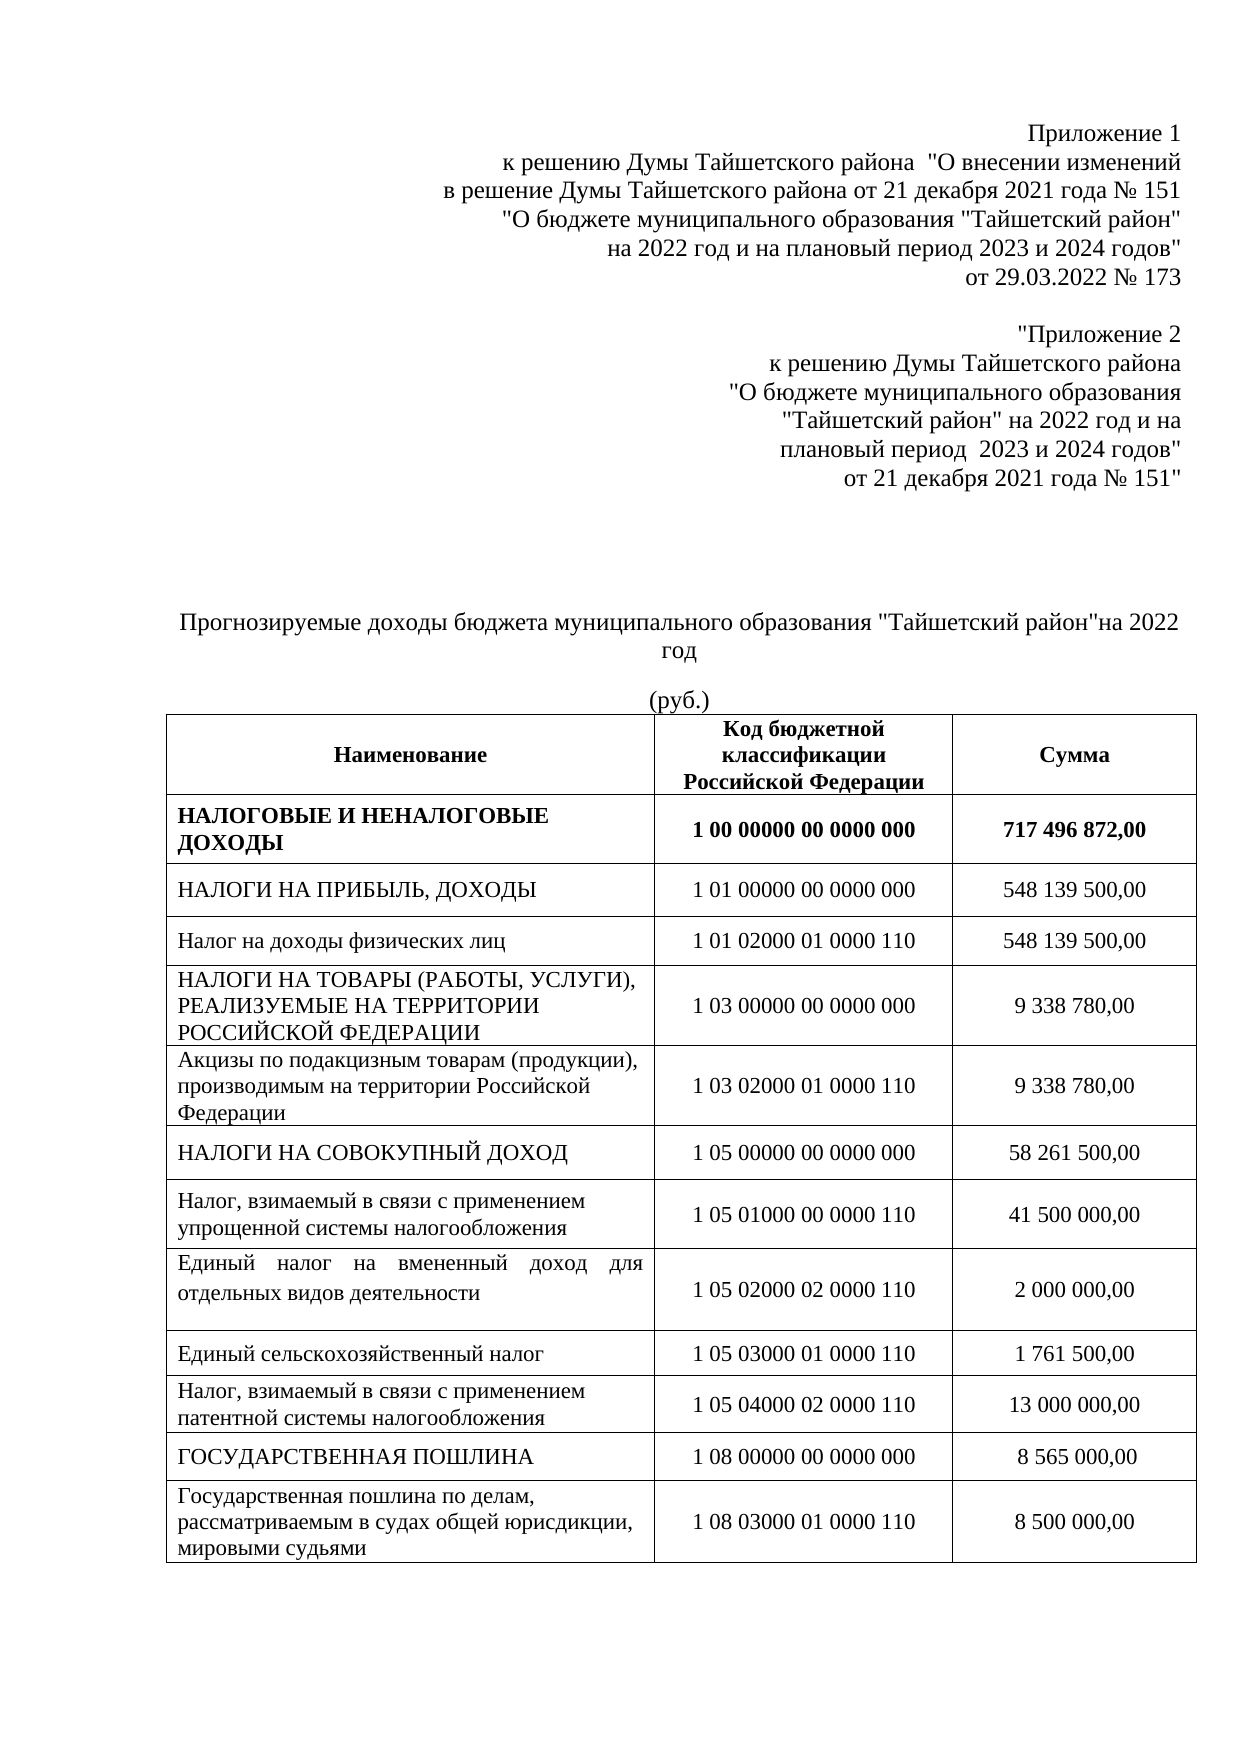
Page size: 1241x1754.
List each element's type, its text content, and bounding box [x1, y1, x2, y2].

table_cell 1 05 00000 00 0000 000 [655, 1126, 952, 1179]
table_cell 548 139 500,00 [953, 864, 1196, 916]
table_cell ГОСУДАРСТВЕННАЯ ПОШЛИНА [167, 1433, 654, 1480]
table_cell 1 03 02000 01 0000 110 [655, 1046, 952, 1125]
table_cell НАЛОГИ НА ПРИБЫЛЬ, ДОХОДЫ [167, 864, 654, 916]
text плановый период 2023 и 2024 годов" [177, 434, 1181, 463]
table_header Сумма [953, 715, 1196, 794]
table_cell НАЛОГИ НА СОВОКУПНЫЙ ДОХОД [167, 1126, 654, 1179]
text Прогнозируемые доходы бюджета муниципального образования "Тайшетский район"на 2022 год [177, 607, 1181, 664]
table_cell 58 261 500,00 [953, 1126, 1196, 1179]
table_cell 1 08 03000 01 0000 110 [655, 1481, 952, 1562]
text от 29.03.2022 № 173 [177, 262, 1181, 291]
table_cell Налог, взимаемый в связи с применением упрощенной системы налогообложения [167, 1180, 654, 1248]
table_cell Акцизы по подакцизным товарам (продукции), производимым на территории Российской Федерации [167, 1046, 654, 1125]
table_cell 41 500 000,00 [953, 1180, 1196, 1248]
table_cell НАЛОГИ НА ТОВАРЫ (РАБОТЫ, УСЛУГИ), РЕАЛИЗУЕМЫЕ НА ТЕРРИТОРИИ РОССИЙСКОЙ ФЕДЕРАЦИИ [167, 966, 654, 1045]
table_header Наименование [167, 715, 654, 794]
table_cell 9 338 780,00 [953, 1046, 1196, 1125]
text "Приложение 2 [177, 319, 1181, 348]
table_cell НАЛОГОВЫЕ И НЕНАЛОГОВЫЕ ДОХОДЫ [167, 795, 654, 863]
table_cell 1 01 02000 01 0000 110 [655, 917, 952, 965]
table_cell 1 761 500,00 [953, 1331, 1196, 1375]
text Приложение 1 [177, 118, 1181, 147]
table_cell 1 08 00000 00 0000 000 [655, 1433, 952, 1480]
table_cell Государственная пошлина по делам, рассматриваемым в судах общей юрисдикции, мировыми судьями [167, 1481, 654, 1562]
text (руб.) [177, 685, 1181, 714]
text "О бюджете муниципального образования [177, 377, 1181, 406]
text на 2022 год и на плановый период 2023 и 2024 годов" [177, 233, 1181, 262]
table_cell 2 000 000,00 [953, 1249, 1196, 1330]
table_cell 717 496 872,00 [953, 795, 1196, 863]
text к решению Думы Тайшетского района "О внесении изменений [177, 147, 1181, 176]
table_cell 8 500 000,00 [953, 1481, 1196, 1562]
text к решению Думы Тайшетского района [177, 348, 1181, 377]
table_cell Единый налог на вмененный доход для отдельных видов деятельности [167, 1249, 654, 1330]
text от 21 декабря 2021 года № 151" [177, 463, 1181, 492]
table_cell 1 01 00000 00 0000 000 [655, 864, 952, 916]
table_cell 1 05 03000 01 0000 110 [655, 1331, 952, 1375]
table_cell 548 139 500,00 [953, 917, 1196, 965]
table_cell Единый сельскохозяйственный налог [167, 1331, 654, 1375]
table_cell 13 000 000,00 [953, 1376, 1196, 1432]
table_cell 1 00 00000 00 0000 000 [655, 795, 952, 863]
table_cell Налог, взимаемый в связи с применением патентной системы налогообложения [167, 1376, 654, 1432]
table_cell 1 05 04000 02 0000 110 [655, 1376, 952, 1432]
table_cell 9 338 780,00 [953, 966, 1196, 1045]
table_cell 1 05 01000 00 0000 110 [655, 1180, 952, 1248]
table_cell 8 565 000,00 [953, 1433, 1196, 1480]
table_cell 1 05 02000 02 0000 110 [655, 1249, 952, 1330]
table_cell Налог на доходы физических лиц [167, 917, 654, 965]
text "Тайшетский район" на 2022 год и на [177, 406, 1181, 434]
text "О бюджете муниципального образования "Тайшетский район" [177, 204, 1181, 233]
table_cell 1 03 00000 00 0000 000 [655, 966, 952, 1045]
text в решение Думы Тайшетского района от 21 декабря 2021 года № 151 [177, 176, 1181, 204]
table_header Код бюджетной классификации Российской Федерации [655, 715, 952, 794]
